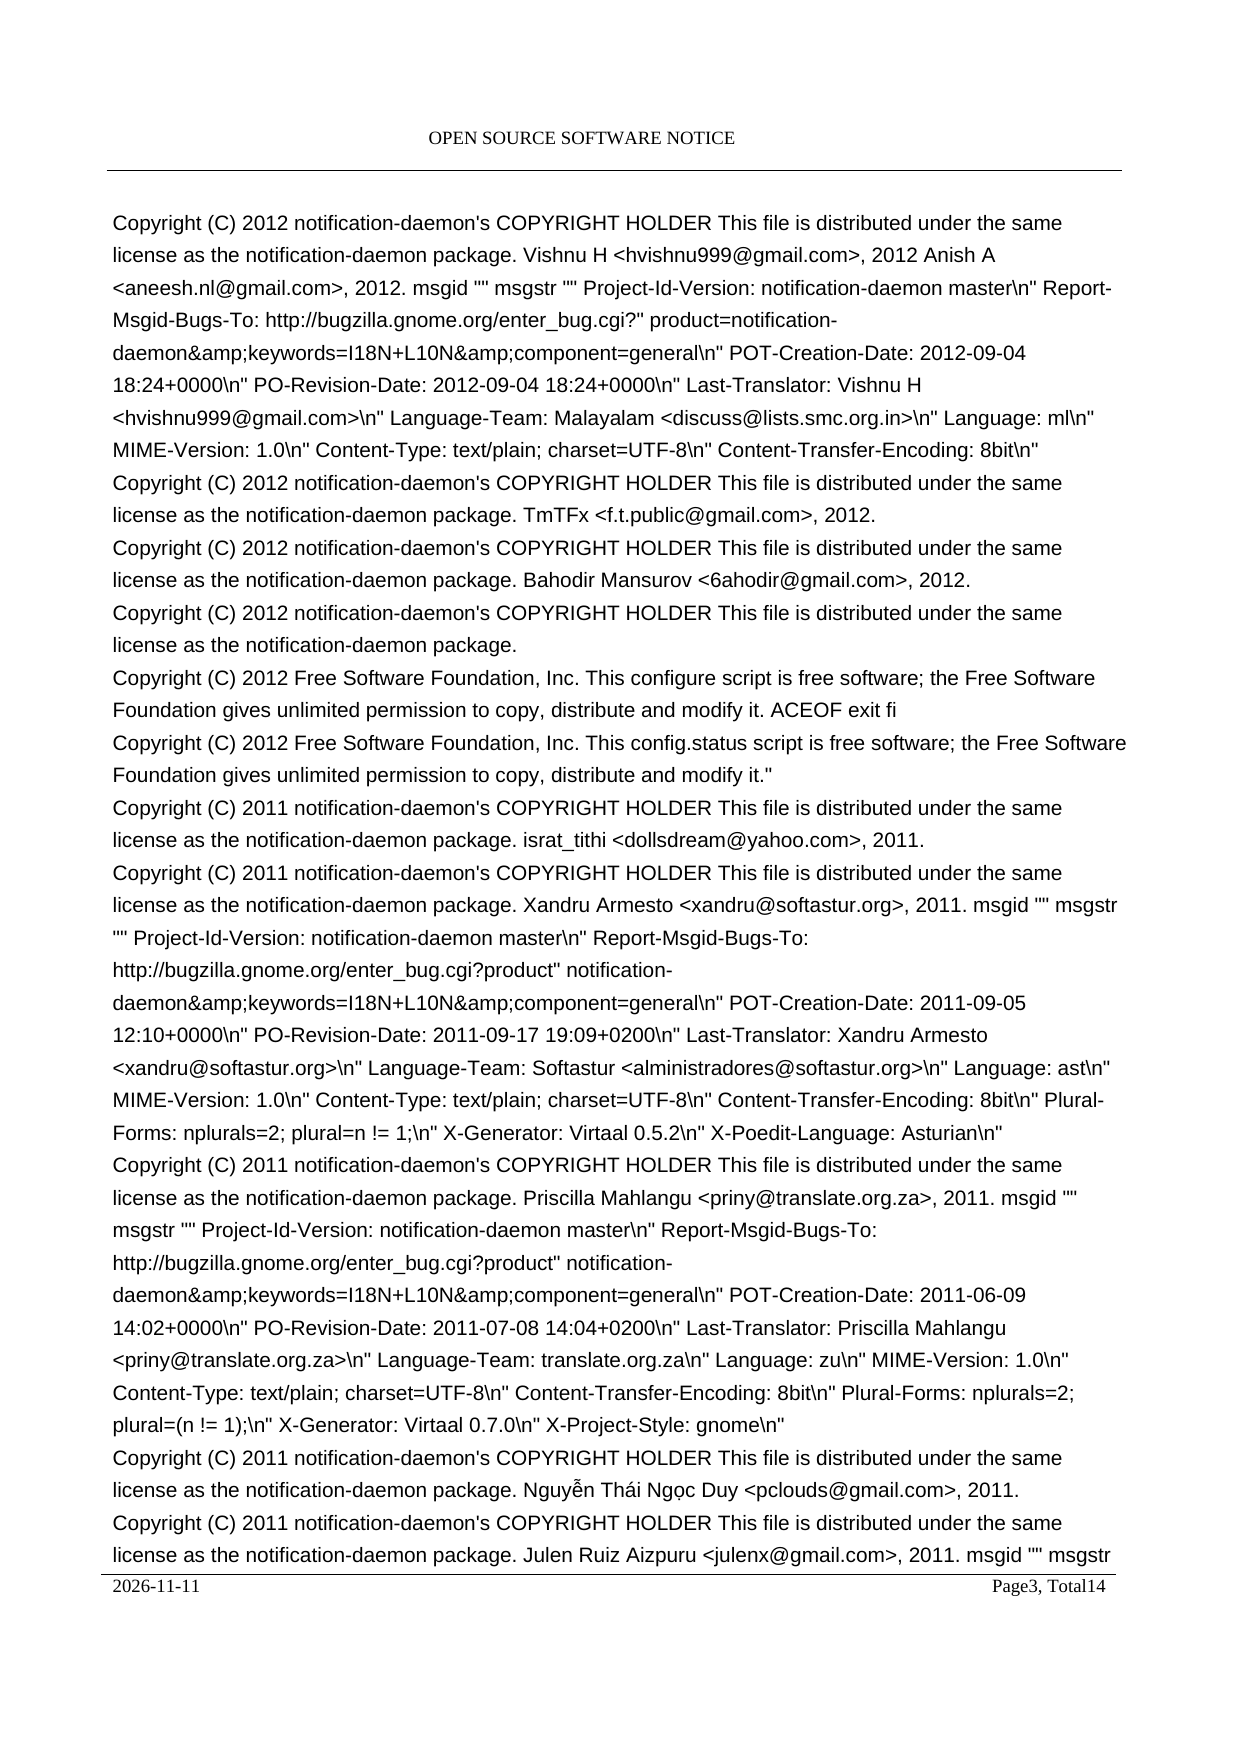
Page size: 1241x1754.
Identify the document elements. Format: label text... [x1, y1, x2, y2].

text Copyright (C) 2012 notification-daemon's COPYRIGHT HOLDER This file is distributed under the same license as the notification-daemon package. Bahodir Mansurov <6ahodir@gmail.com>, 2012. [112, 531, 1128, 596]
text Copyright (C) 2011 notification-daemon's COPYRIGHT HOLDER This file is distributed under the same license as the notification-daemon package. Xandru Armesto <xandru@softastur.org>, 2011. msgid "" msgstr "" Project-Id-Version: notification-daemon master\n" Report-Msgid-Bugs-To: http://bugzilla.gnome.org/enter_bug.cgi?product" notification-daemon&amp;keywords=I18N+L10N&amp;component=general\n" POT-Creation-Date: 2011-09-05 12:10+0000\n" PO-Revision-Date: 2011-09-17 19:09+0200\n" Last-Translator: Xandru Armesto <xandru@softastur.org>\n" Language-Team: Softastur <alministradores@softastur.org>\n" Language: ast\n" MIME-Version: 1.0\n" Content-Type: text/plain; charset=UTF-8\n" Content-Transfer-Encoding: 8bit\n" Plural-Forms: nplurals=2; plural=n != 1;\n" X-Generator: Virtaal 0.5.2\n" X-Poedit-Language: Asturian\n" [112, 856, 1128, 1149]
text Copyright (C) 2012 notification-daemon's COPYRIGHT HOLDER This file is distributed under the same license as the notification-daemon package. [112, 596, 1128, 661]
text Copyright (C) 2011 notification-daemon's COPYRIGHT HOLDER This file is distributed under the same license as the notification-daemon package. Priscilla Mahlangu <priny@translate.org.za>, 2011. msgid "" msgstr "" Project-Id-Version: notification-daemon master\n" Report-Msgid-Bugs-To: http://bugzilla.gnome.org/enter_bug.cgi?product" notification-daemon&amp;keywords=I18N+L10N&amp;component=general\n" POT-Creation-Date: 2011-06-09 14:02+0000\n" PO-Revision-Date: 2011-07-08 14:04+0200\n" Last-Translator: Priscilla Mahlangu <priny@translate.org.za>\n" Language-Team: translate.org.za\n" Language: zu\n" MIME-Version: 1.0\n" Content-Type: text/plain; charset=UTF-8\n" Content-Transfer-Encoding: 8bit\n" Plural-Forms: nplurals=2; plural=(n != 1);\n" X-Generator: Virtaal 0.7.0\n" X-Project-Style: gnome\n" [112, 1149, 1128, 1441]
text Copyright (C) 2011 notification-daemon's COPYRIGHT HOLDER This file is distributed under the same license as the notification-daemon package. Nguyễn Thái Ngọc Duy <pclouds@gmail.com>, 2011. [112, 1441, 1128, 1506]
text Copyright (C) 2012 Free Software Foundation, Inc. This config.status script is free software; the Free Software Foundation gives unlimited permission to copy, distribute and modify it." [112, 726, 1128, 791]
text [112, 1506, 1128, 1571]
text Copyright (C) 2011 notification-daemon's COPYRIGHT HOLDER This file is distributed under the same license as the notification-daemon package. israt_tithi <dollsdream@yahoo.com>, 2011. [112, 791, 1128, 856]
text Copyright (C) 2012 Free Software Foundation, Inc. This configure script is free software; the Free Software Foundation gives unlimited permission to copy, distribute and modify it. ACEOF exit fi [112, 661, 1128, 726]
text Copyright (C) 2012 notification-daemon's COPYRIGHT HOLDER This file is distributed under the same license as the notification-daemon package. TmTFx <f.t.public@gmail.com>, 2012. [112, 466, 1128, 531]
text Copyright (C) 2012 notification-daemon's COPYRIGHT HOLDER This file is distributed under the same license as the notification-daemon package. Vishnu H <hvishnu999@gmail.com>, 2012 Anish A <aneesh.nl@gmail.com>, 2012. msgid "" msgstr "" Project-Id-Version: notification-daemon master\n" Report-Msgid-Bugs-To: http://bugzilla.gnome.org/enter_bug.cgi?" product=notification-daemon&amp;keywords=I18N+L10N&amp;component=general\n" POT-Creation-Date: 2012-09-04 18:24+0000\n" PO-Revision-Date: 2012-09-04 18:24+0000\n" Last-Translator: Vishnu H <hvishnu999@gmail.com>\n" Language-Team: Malayalam <discuss@lists.smc.org.in>\n" Language: ml\n" MIME-Version: 1.0\n" Content-Type: text/plain; charset=UTF-8\n" Content-Transfer-Encoding: 8bit\n" [112, 206, 1128, 466]
